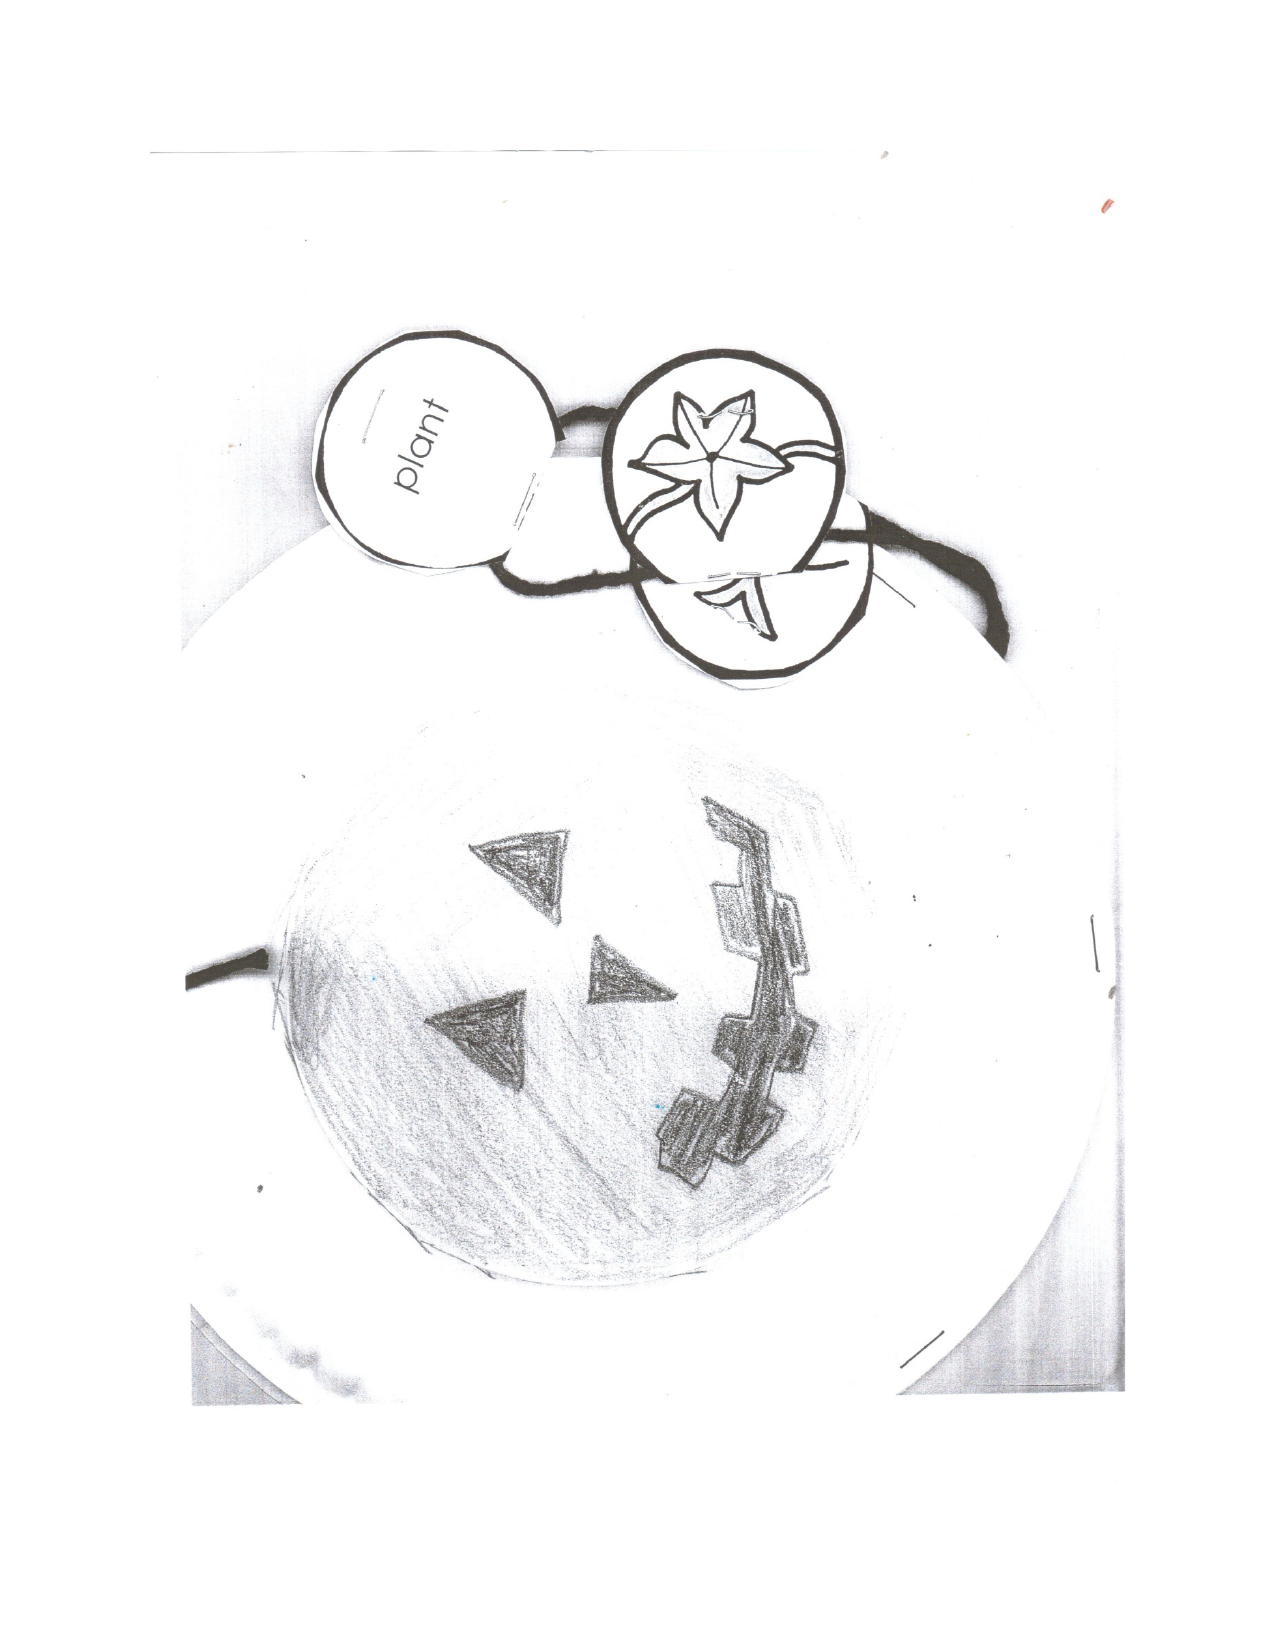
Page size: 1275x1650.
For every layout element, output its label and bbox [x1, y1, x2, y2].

picture [150, 150, 1125, 1492]
